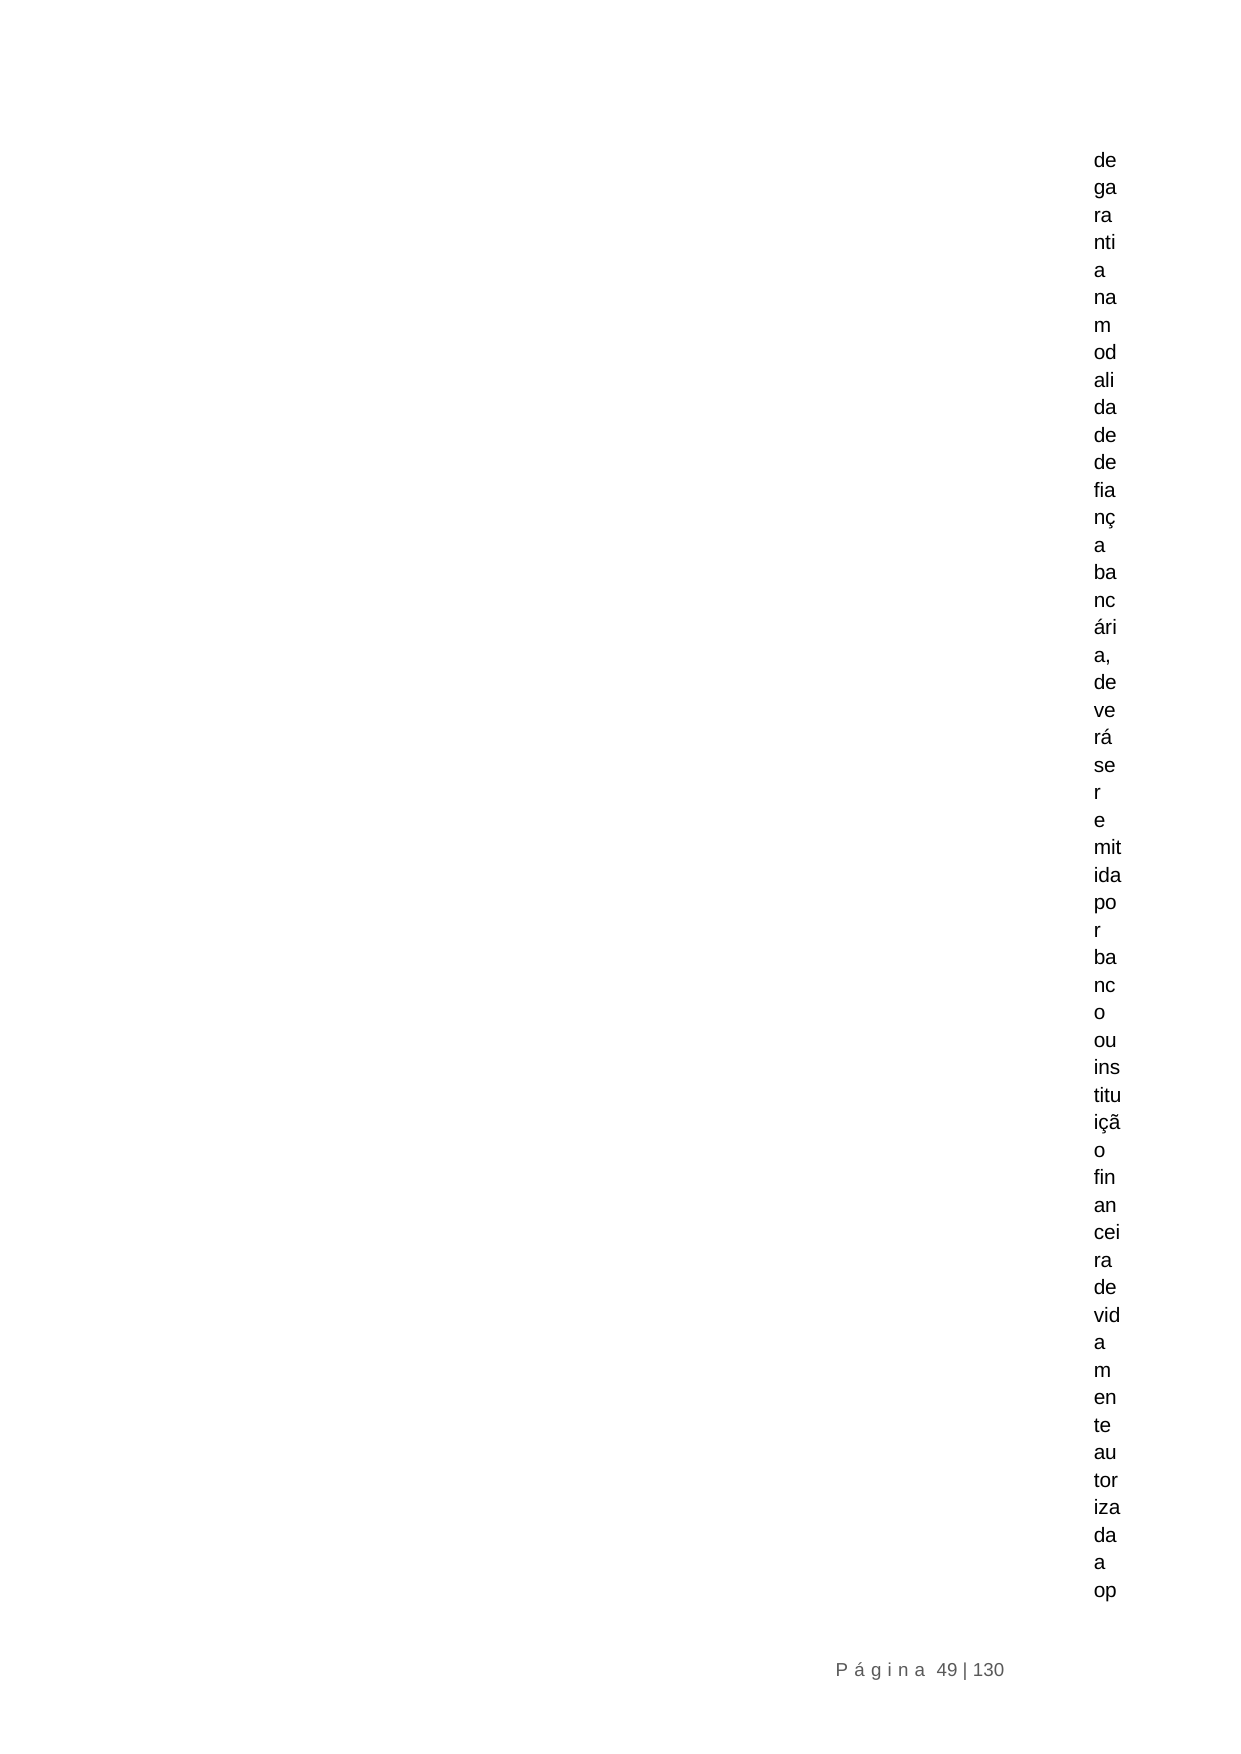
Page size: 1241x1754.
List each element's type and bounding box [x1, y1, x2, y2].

text [1048, 148, 1122, 1602]
